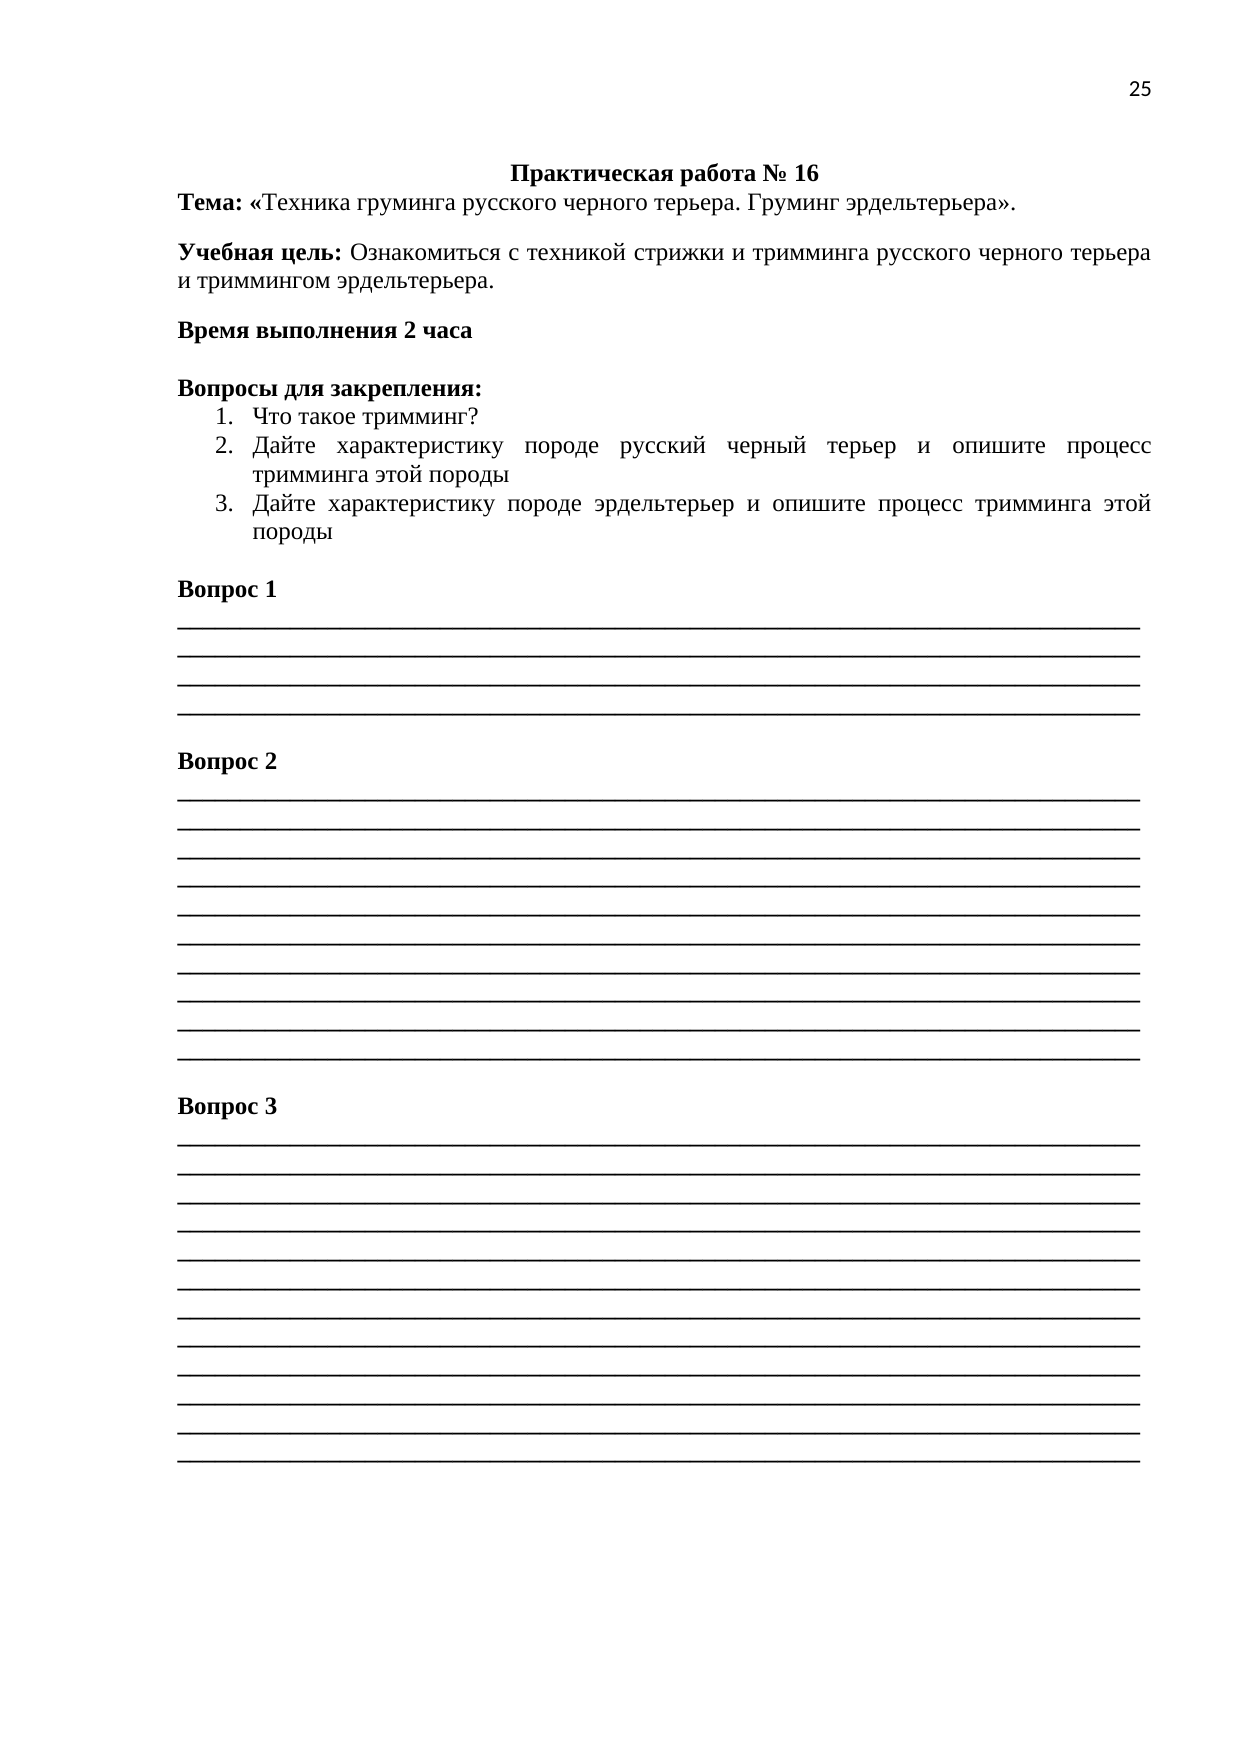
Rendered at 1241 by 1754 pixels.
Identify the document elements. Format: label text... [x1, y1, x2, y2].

text Учебная цель: Ознакомиться с техникой стрижки и тримминга русского черного терьера и триммингом эрдельтерьера. [177, 237, 1152, 294]
list Дайте характеристику породе русский черный терьер и опишите процесс тримминга этой породы [215, 430, 1152, 488]
text ____________________________________________________________________________________________________________________________________________________________________________________________________________________________________________________________________________________________________________________ [177, 603, 1152, 718]
text Практическая работа № 16 [177, 158, 1152, 187]
list Что такое тримминг? [215, 401, 1152, 430]
text Вопрос 2 [177, 746, 1152, 775]
text __________________________________________________________________________________________________________________________________________________________________________________________________________________________________________________________________________________________________________________________________________________________________________________________________________________________________________________________________________________________________________________________________________________________________________________________________________________________________________________________________________________________________________________________________________________________________________________________________ [177, 775, 1152, 1063]
text __________________________________________________________________________________________________________________________________________________________ [177, 1408, 1152, 1465]
text Тема: «Техника груминга русского черного терьера. Груминг эрдельтерьера». [177, 187, 1152, 216]
text __________________________________________________________________________________________________________________________________________________________________________________________________________________________________________________________________________________________________________________________________________________________________________________________________________________________________________________________________________________________________________________________________________________________________________________________________________________________________________________________________________________________________________________________________________________________________________________________________ [177, 1120, 1152, 1408]
text Вопросы для закрепления: [177, 373, 1152, 401]
list Дайте характеристику породе эрдельтерьер и опишите процесс тримминга этой породы [215, 488, 1152, 545]
text Время выполнения 2 часа [177, 315, 1152, 344]
text Вопрос 3 [177, 1091, 1152, 1120]
text Вопрос 1 [177, 574, 1152, 603]
